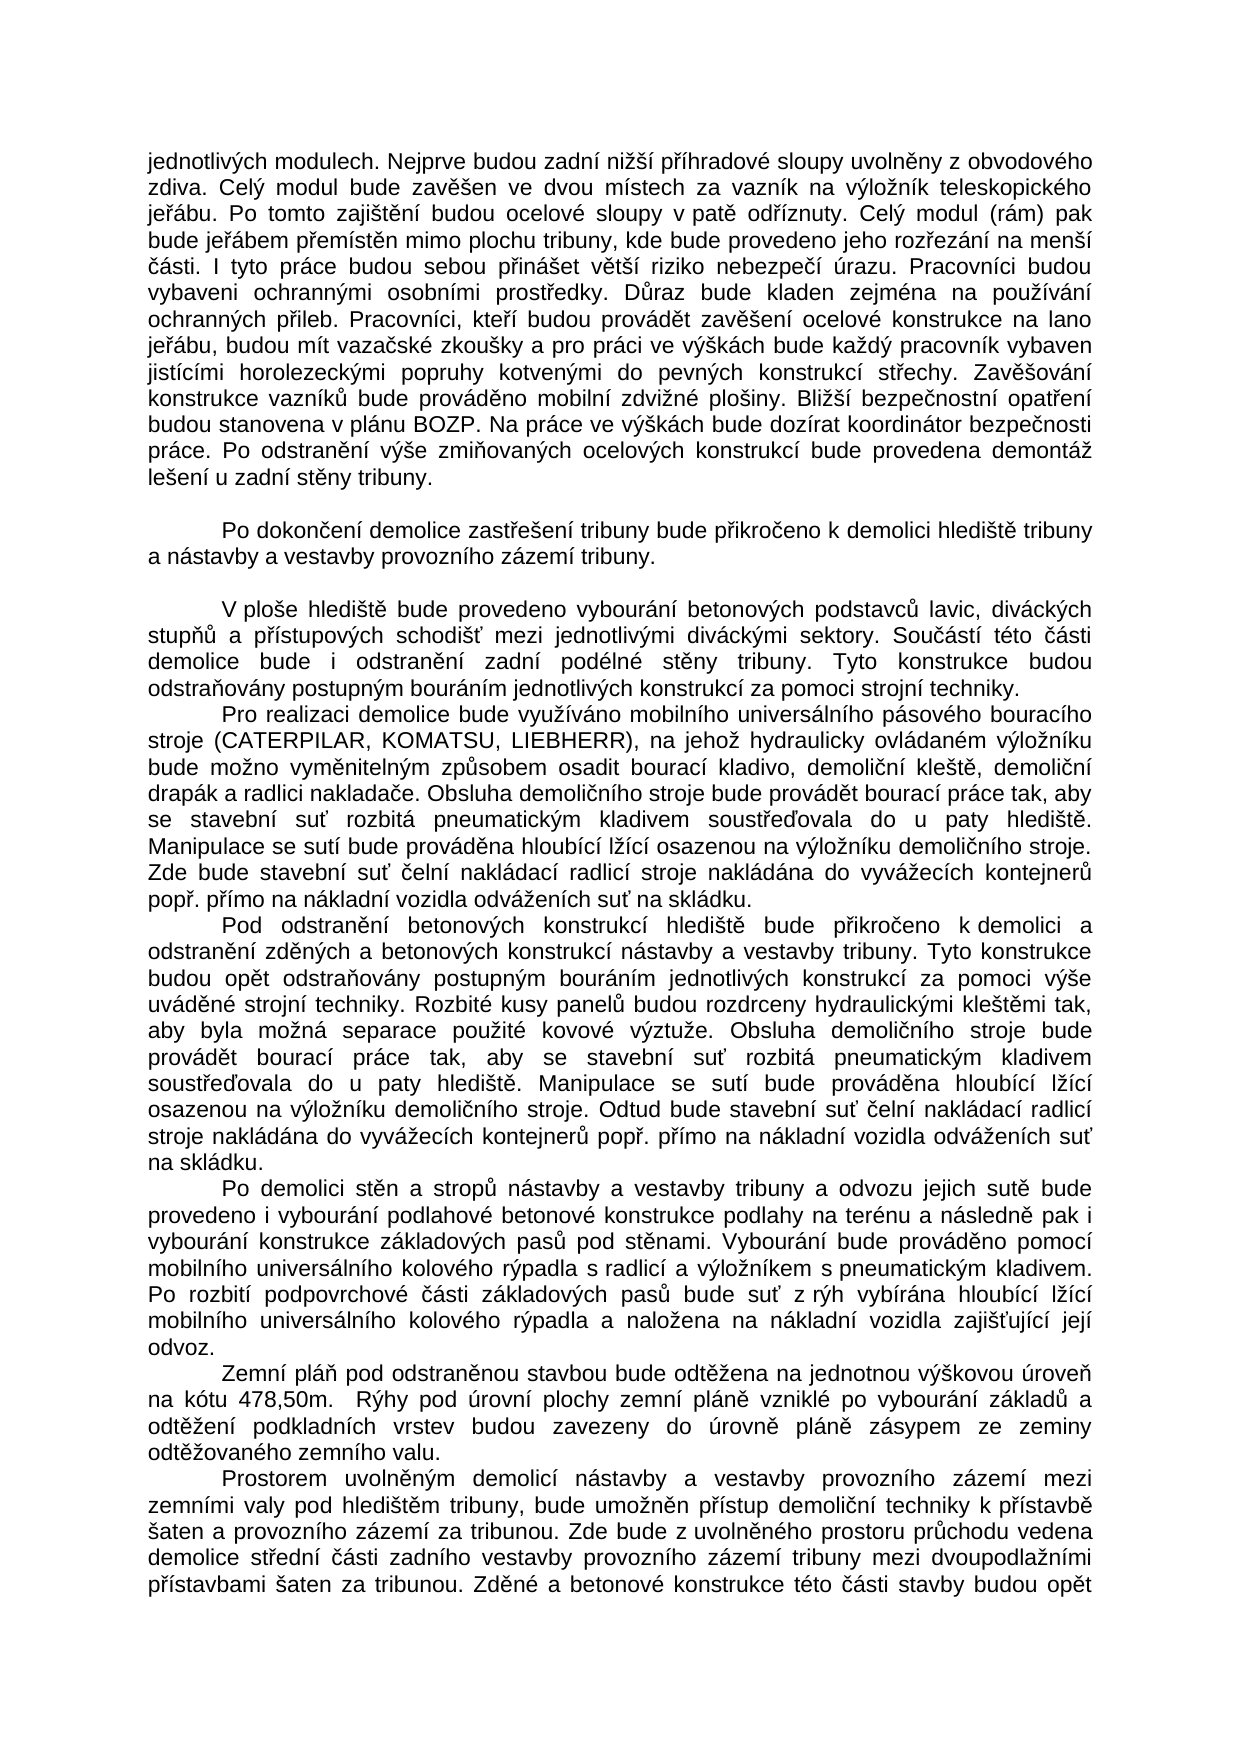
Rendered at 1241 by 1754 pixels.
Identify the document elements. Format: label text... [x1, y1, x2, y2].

text Po demolici stěn a stropů nástavby a vestavby tribuny a odvozu jejich sutě bude provedeno i vybourání podlahové betonové konstrukce podlahy na terénu a následně pak i vybourání konstrukce základových pasů pod stěnami. Vybourání bude prováděno pomocí mobilního universálního kolového rýpadla s radlicí a výložníkem s pneumatickým kladivem. Po rozbití podpovrchové části základových pasů bude suť z rýh vybírána hloubící lžící mobilního universálního kolového rýpadla a naložena na nákladní vozidla zajišťující její odvoz. [148, 1175, 1093, 1360]
text Pod odstranění betonových konstrukcí hlediště bude přikročeno k demolici a odstranění zděných a betonových konstrukcí nástavby a vestavby tribuny. Tyto konstrukce budou opět odstraňovány postupným bouráním jednotlivých konstrukcí za pomoci výše uváděné strojní techniky. Rozbité kusy panelů budou rozdrceny hydraulickými kleštěmi tak, aby byla možná separace použité kovové výztuže. Obsluha demoličního stroje bude provádět bourací práce tak, aby se stavební suť rozbitá pneumatickým kladivem soustřeďovala do u paty hlediště. Manipulace se sutí bude prováděna hloubící lžící osazenou na výložníku demoličního stroje. Odtud bude stavební suť čelní nakládací radlicí stroje nakládána do vyvážecích kontejnerů popř. přímo na nákladní vozidla odváženích suť na skládku. [148, 912, 1093, 1175]
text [148, 148, 1093, 490]
text Zemní pláň pod odstraněnou stavbou bude odtěžena na jednotnou výškovou úroveň na kótu 478,50m. Rýhy pod úrovní plochy zemní pláně vzniklé po vybourání základů a odtěžení podkladních vrstev budou zavezeny do úrovně pláně zásypem ze zeminy odtěžovaného zemního valu. [148, 1360, 1093, 1465]
text V ploše hlediště bude provedeno vybourání betonových podstavců lavic, diváckých stupňů a přístupových schodišť mezi jednotlivými diváckými sektory. Součástí této části demolice bude i odstranění zadní podélné stěny tribuny. Tyto konstrukce budou odstraňovány postupným bouráním jednotlivých konstrukcí za pomoci strojní techniky. [148, 596, 1093, 701]
text Pro realizaci demolice bude využíváno mobilního universálního pásového bouracího stroje (CATERPILAR, KOMATSU, LIEBHERR), na jehož hydraulicky ovládaném výložníku bude možno vyměnitelným způsobem osadit bourací kladivo, demoliční kleště, demoliční drapák a radlici nakladače. Obsluha demoličního stroje bude provádět bourací práce tak, aby se stavební suť rozbitá pneumatickým kladivem soustřeďovala do u paty hlediště. Manipulace se sutí bude prováděna hloubící lžící osazenou na výložníku demoličního stroje. Zde bude stavební suť čelní nakládací radlicí stroje nakládána do vyvážecích kontejnerů popř. přímo na nákladní vozidla odváženích suť na skládku. [148, 701, 1093, 912]
text Po dokončení demolice zastřešení tribuny bude přikročeno k demolici hlediště tribuny a nástavby a vestavby provozního zázemí tribuny. [148, 517, 1093, 569]
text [148, 1465, 1093, 1597]
